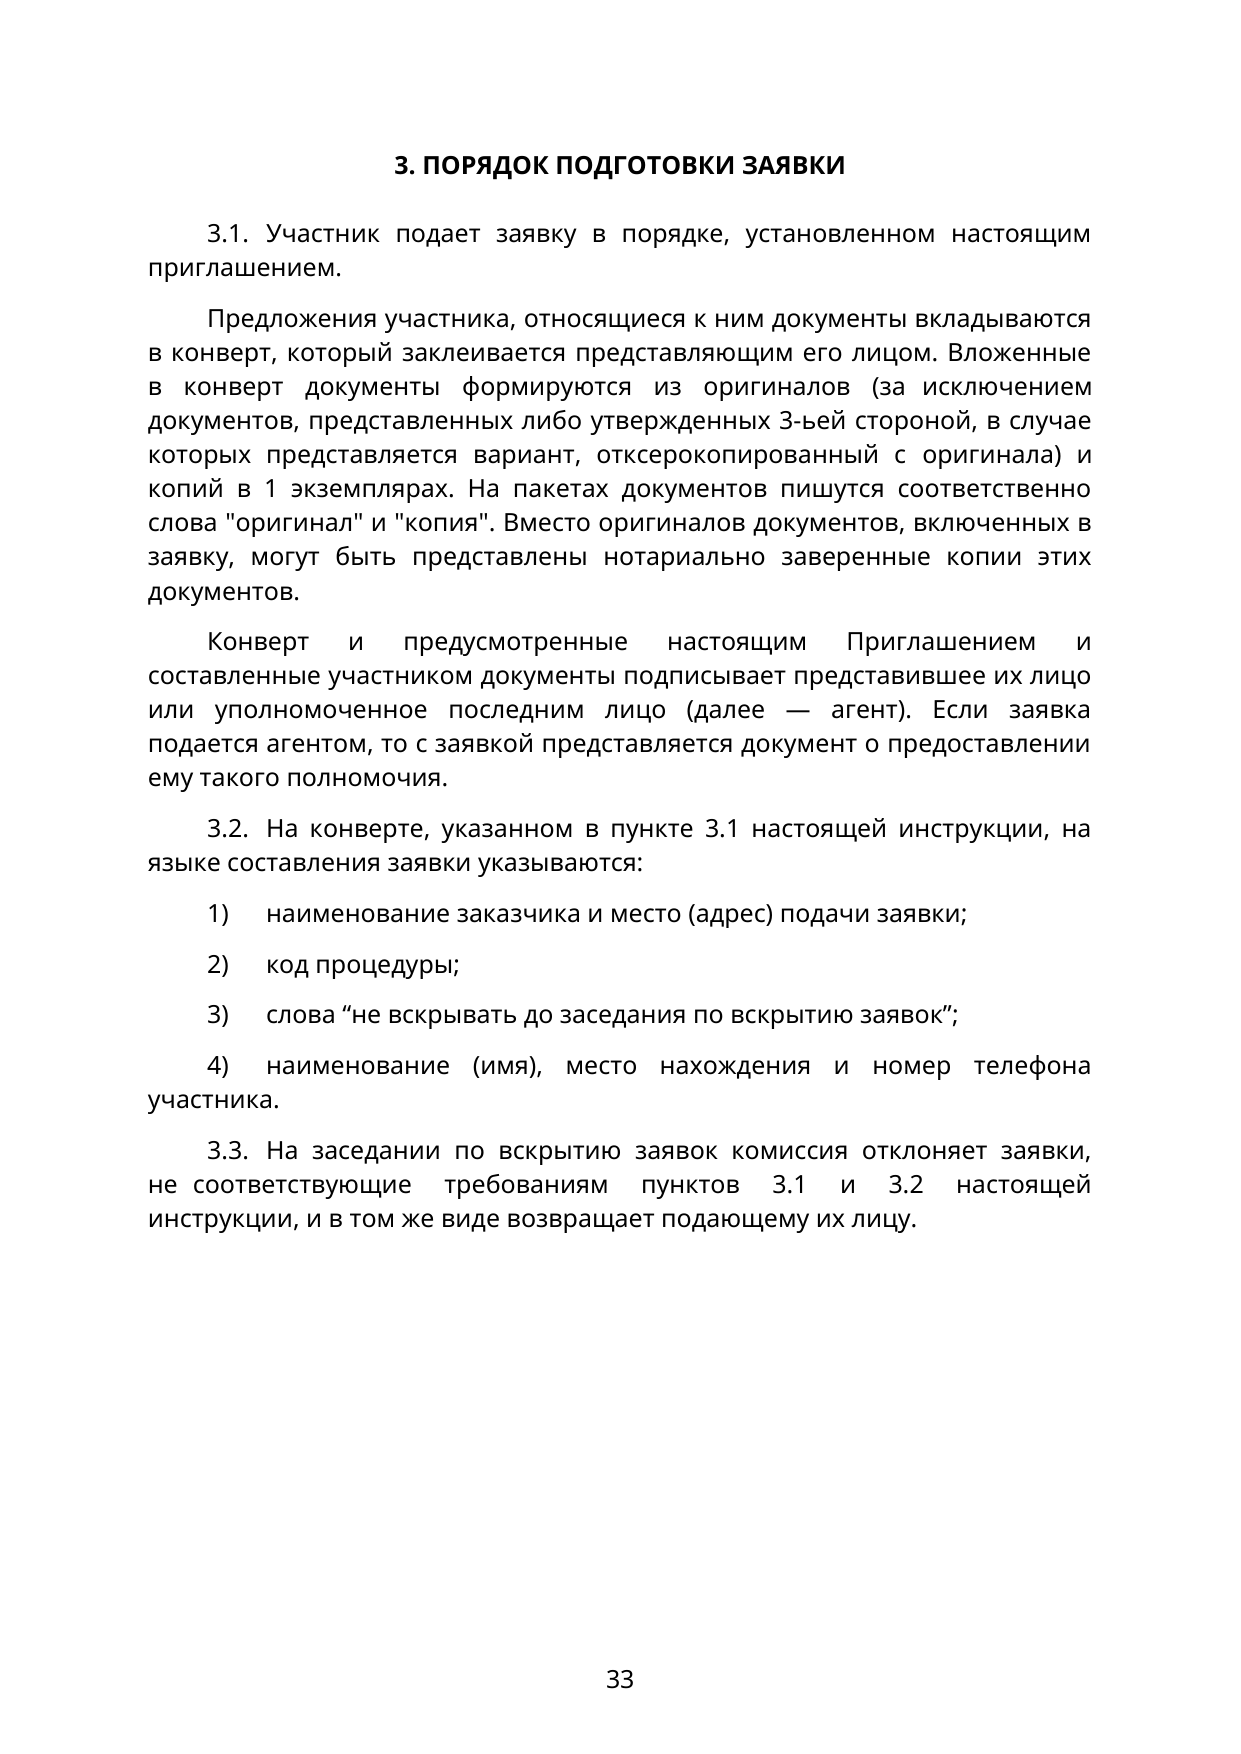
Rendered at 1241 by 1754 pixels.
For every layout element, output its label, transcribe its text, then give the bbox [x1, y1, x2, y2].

text 3.2. На конверте, указанном в пункте 3.1 настоящей инструкции, на языке составления заявки указываются: [148, 811, 1092, 879]
text 3.1. Участник подает заявку в порядке, установленном настоящим приглашением. [148, 215, 1092, 283]
text 2) код процедуры; [148, 946, 1092, 980]
text 3.3. На заседании по вскрытию заявок комиссия отклоняет заявки, не соответствующие требованиям пунктов 3.1 и 3.2 настоящей инструкции, и в том же виде возвращает подающему их лицу. [148, 1133, 1092, 1235]
text Конверт и предусмотренные настоящим Приглашением и составленные участником документы подписывает представившее их лицо или уполномоченное последним лицо (далее — агент). Если заявка подается агентом, то с заявкой представляется документ о предоставлении ему такого полномочия. [148, 624, 1092, 794]
text Предложения участника, относящиеся к ним документы вкладываются в конверт, который заклеивается представляющим его лицом. Вложенные в конверт документы формируются из оригиналов (за исключением документов, представленных либо утвержденных 3-ьей стороной, в случае которых представляется вариант, отксерокопированный с оригинала) и копий в 1 экземплярах. На пакетах документов пишутся соответственно слова "оригинал" и "копия". Вместо оригиналов документов, включенных в заявку, могут быть представлены нотариально заверенные копии этих документов. [148, 300, 1092, 607]
text 1) наименование заказчика и место (адрес) подачи заявки; [148, 896, 1092, 930]
text 3) слова “не вскрывать до заседания по вскрытию заявок”; [148, 997, 1092, 1031]
text 4) наименование (имя), место нахождения и номер телефона участника. [148, 1048, 1092, 1116]
text 3. ПОРЯДОК ПОДГОТОВКИ ЗАЯВКИ [148, 148, 1092, 182]
